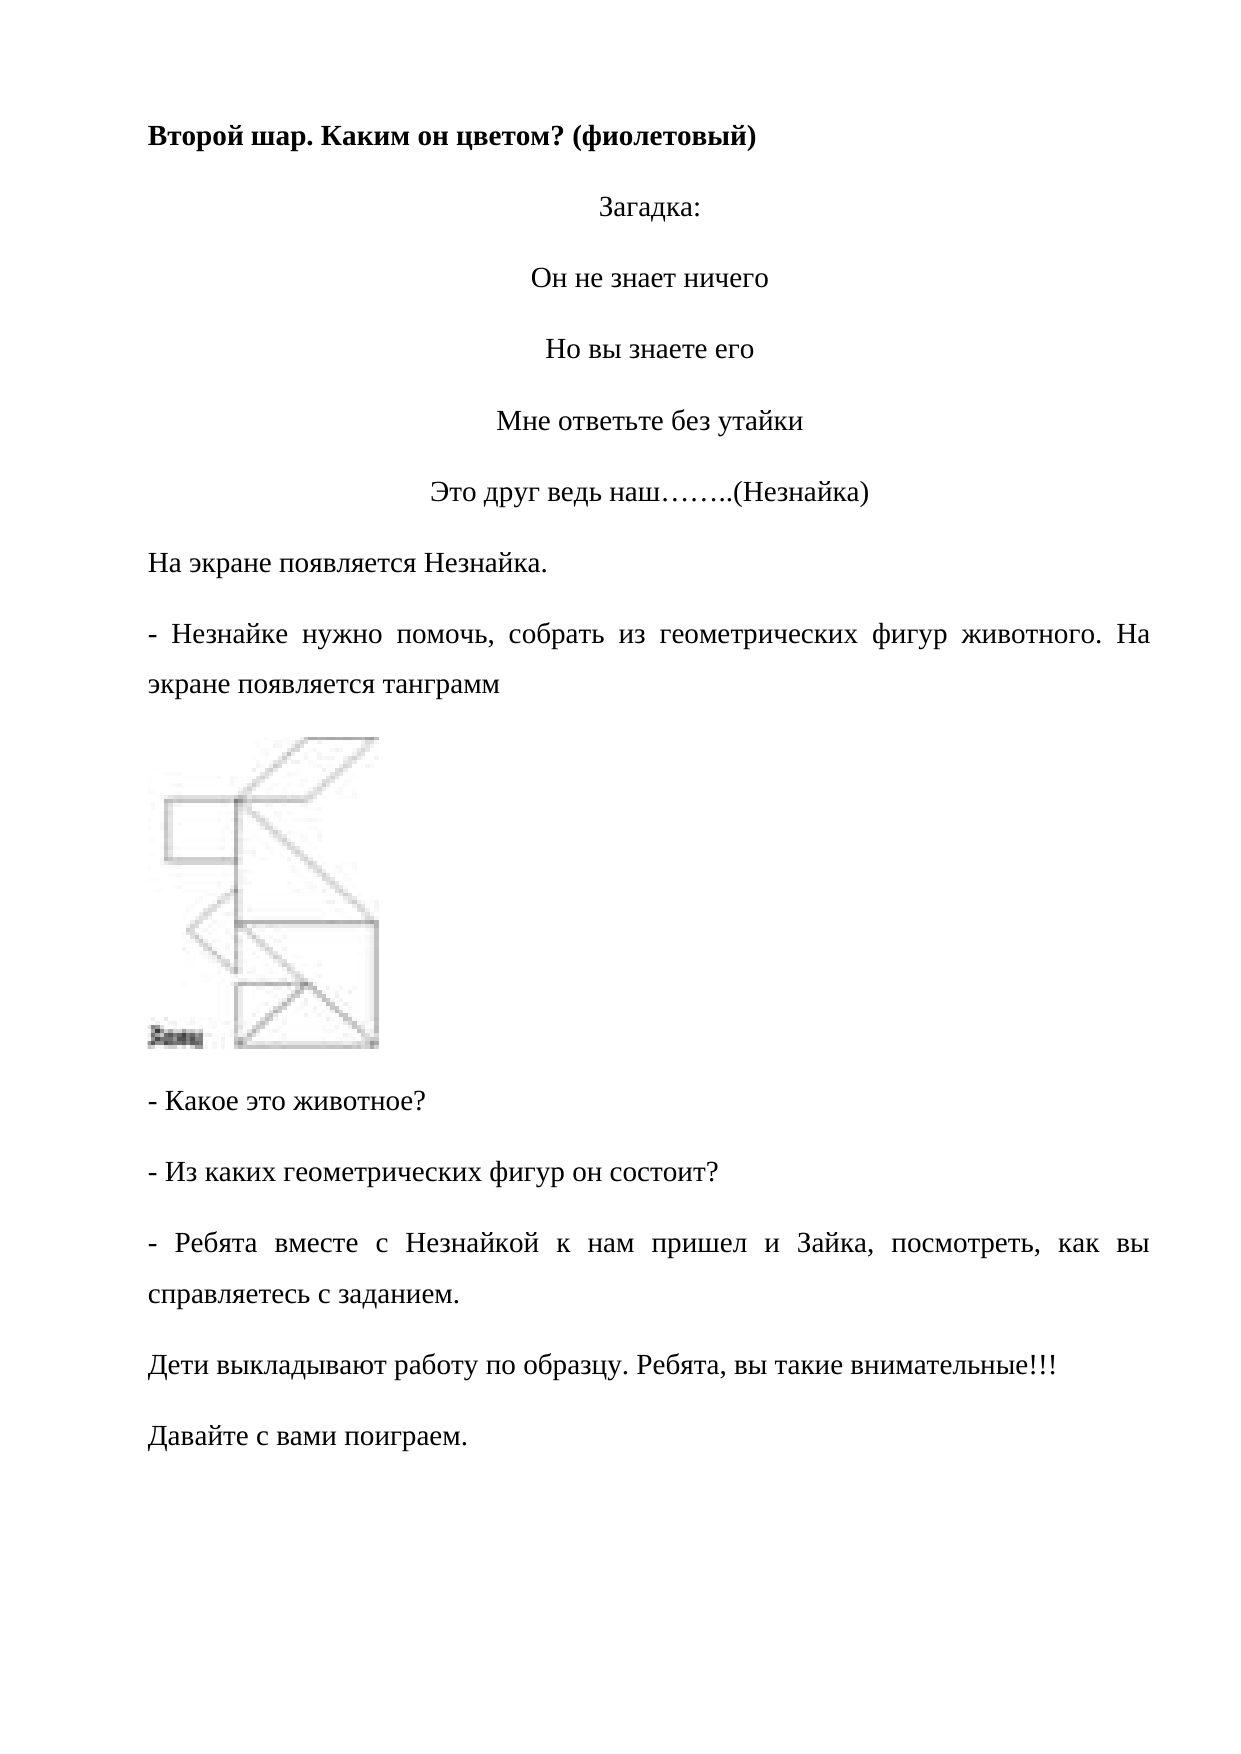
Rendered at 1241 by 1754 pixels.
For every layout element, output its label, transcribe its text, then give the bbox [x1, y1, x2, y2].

text Но вы знаете его [148, 332, 1152, 365]
text Дети выкладывают работу по образцу. Ребята, вы такие внимательные!!! [148, 1347, 1152, 1381]
text Загадка: [148, 189, 1152, 223]
text Это друг ведь наш……..(Незнайка) [148, 474, 1152, 507]
text - Незнайке нужно помочь, собрать из геометрических фигур животного. На экране появляется танграмм [148, 616, 1152, 700]
text - Из каких геометрических фигур он состоит? [148, 1154, 1152, 1188]
text Давайте с вами поиграем. [148, 1418, 1152, 1452]
picture [147, 737, 379, 1049]
text Мне ответьте без утайки [148, 403, 1152, 436]
text Второй шар. Каким он цветом? (фиолетовый) [148, 118, 1152, 152]
text На экране появляется Незнайка. [148, 545, 1152, 578]
text - Ребята вместе с Незнайкой к нам пришел и Зайка, посмотреть, как вы справляетесь с заданием. [148, 1226, 1152, 1309]
text Он не знает ничего [148, 260, 1152, 294]
text - Какое это животное? [148, 1083, 1152, 1117]
